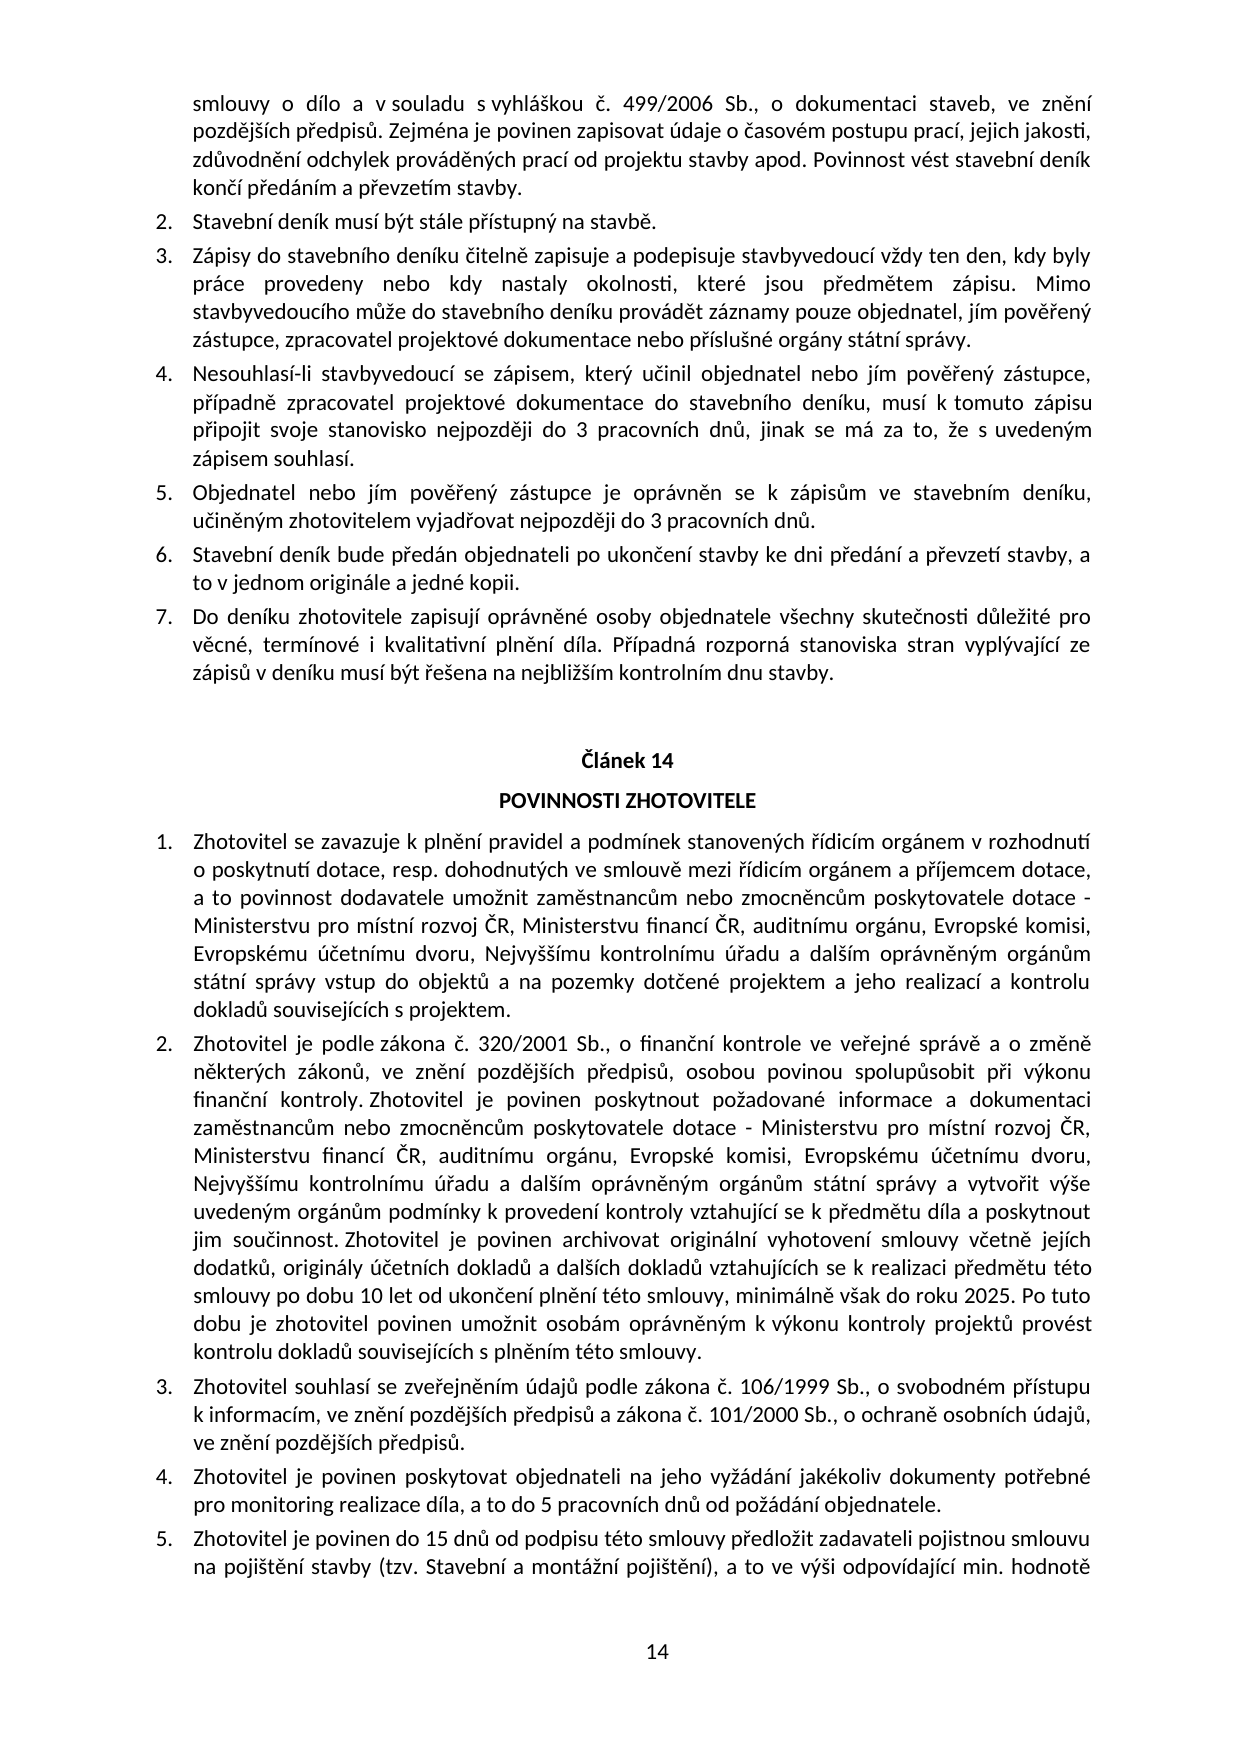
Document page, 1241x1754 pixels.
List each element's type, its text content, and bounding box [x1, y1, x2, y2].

list Objednatel nebo jím pověřený zástupce je oprávněn se k zápisům ve stavebním deníku, učiněným zhotovitelem vyjadřovat nejpozději do 3 pracovních dnů. [155, 478, 1093, 534]
list Stavební deník bude předán objednateli po ukončení stavby ke dni předání a převzetí stavby, a to v jednom originále a jedné kopii. [155, 540, 1093, 596]
list Stavební deník musí být stále přístupný na stavbě. [155, 207, 1093, 235]
list Zhotovitel je povinen poskytovat objednateli na jeho vyžádání jakékoliv dokumenty potřebné pro monitoring realizace díla, a to do 5 pracovních dnů od požádání objednatele. [156, 1462, 1093, 1518]
list Zhotovitel se zavazuje k plnění pravidel a podmínek stanovených řídicím orgánem v rozhodnutí o poskytnutí dotace, resp. dohodnutých ve smlouvě mezi řídicím orgánem a příjemcem dotace, a to povinnost dodavatele umožnit zaměstnancům nebo zmocněncům poskytovatele dotace - Ministerstvu pro místní rozvoj ČR, Ministerstvu financí ČR, auditnímu orgánu, Evropské komisi, Evropskému účetnímu dvoru, Nejvyššímu kontrolnímu úřadu a dalším oprávněným orgánům státní správy vstup do objektů a na pozemky dotčené projektem a jeho realizací a kontrolu dokladů souvisejících s projektem. [156, 827, 1093, 1023]
list Zhotovitel souhlasí se zveřejněním údajů podle zákona č. 106/1999 Sb., o svobodném přístupu k informacím, ve znění pozdějších předpisů a zákona č. 101/2000 Sb., o ochraně osobních údajů, ve znění pozdějších předpisů. [156, 1372, 1093, 1456]
list Do deníku zhotovitele zapisují oprávněné osoby objednatele všechny skutečnosti důležité pro věcné, termínové i kvalitativní plnění díla. Případná rozporná stanoviska stran vyplývající ze zápisů v deníku musí být řešena na nejbližším kontrolním dnu stavby. [155, 602, 1093, 687]
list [156, 1524, 1093, 1580]
list Zhotovitel je podle zákona č. 320/2001 Sb., o finanční kontrole ve veřejné správě a o změně některých zákonů, ve znění pozdějších předpisů, osobou povinou spolupůsobit při výkonu finanční kontroly. Zhotovitel je povinen poskytnout požadované informace a dokumentaci zaměstnancům nebo zmocněncům poskytovatele dotace - Ministerstvu pro místní rozvoj ČR, Ministerstvu financí ČR, auditnímu orgánu, Evropské komisi, Evropskému účetnímu dvoru, Nejvyššímu kontrolnímu úřadu a dalším oprávněným orgánům státní správy a vytvořit výše uvedeným orgánům podmínky k provedení kontroly vztahující se k předmětu díla a poskytnout jim součinnost. Zhotovitel je povinen archivovat originální vyhotovení smlouvy včetně jejích dodatků, originály účetních dokladů a dalších dokladů vztahujících se k realizaci předmětu této smlouvy po dobu 10 let od ukončení plnění této smlouvy, minimálně však do roku 2025. Po tuto dobu je zhotovitel povinen umožnit osobám oprávněným k výkonu kontroly projektů provést kontrolu dokladů souvisejících s plněním této smlouvy. [156, 1029, 1093, 1366]
text Povinnosti zhotovitele [162, 786, 1093, 814]
list Nesouhlasí-li stavbyvedoucí se zápisem, který učinil objednatel nebo jím pověřený zástupce, případně zpracovatel projektové dokumentace do stavebního deníku, musí k tomuto zápisu připojit svoje stanovisko nejpozději do 3 pracovních dnů, jinak se má za to, že s uvedeným zápisem souhlasí. [155, 359, 1093, 472]
subtitle Článek 14 [162, 746, 1093, 774]
list Zápisy do stavebního deníku čitelně zapisuje a podepisuje stavbyvedoucí vždy ten den, kdy byly práce provedeny nebo kdy nastaly okolnosti, které jsou předmětem zápisu. Mimo stavbyvedoucího může do stavebního deníku provádět záznamy pouze objednatel, jím pověřený zástupce, zpracovatel projektové dokumentace nebo příslušné orgány státní správy. [155, 241, 1093, 353]
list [155, 89, 1093, 201]
